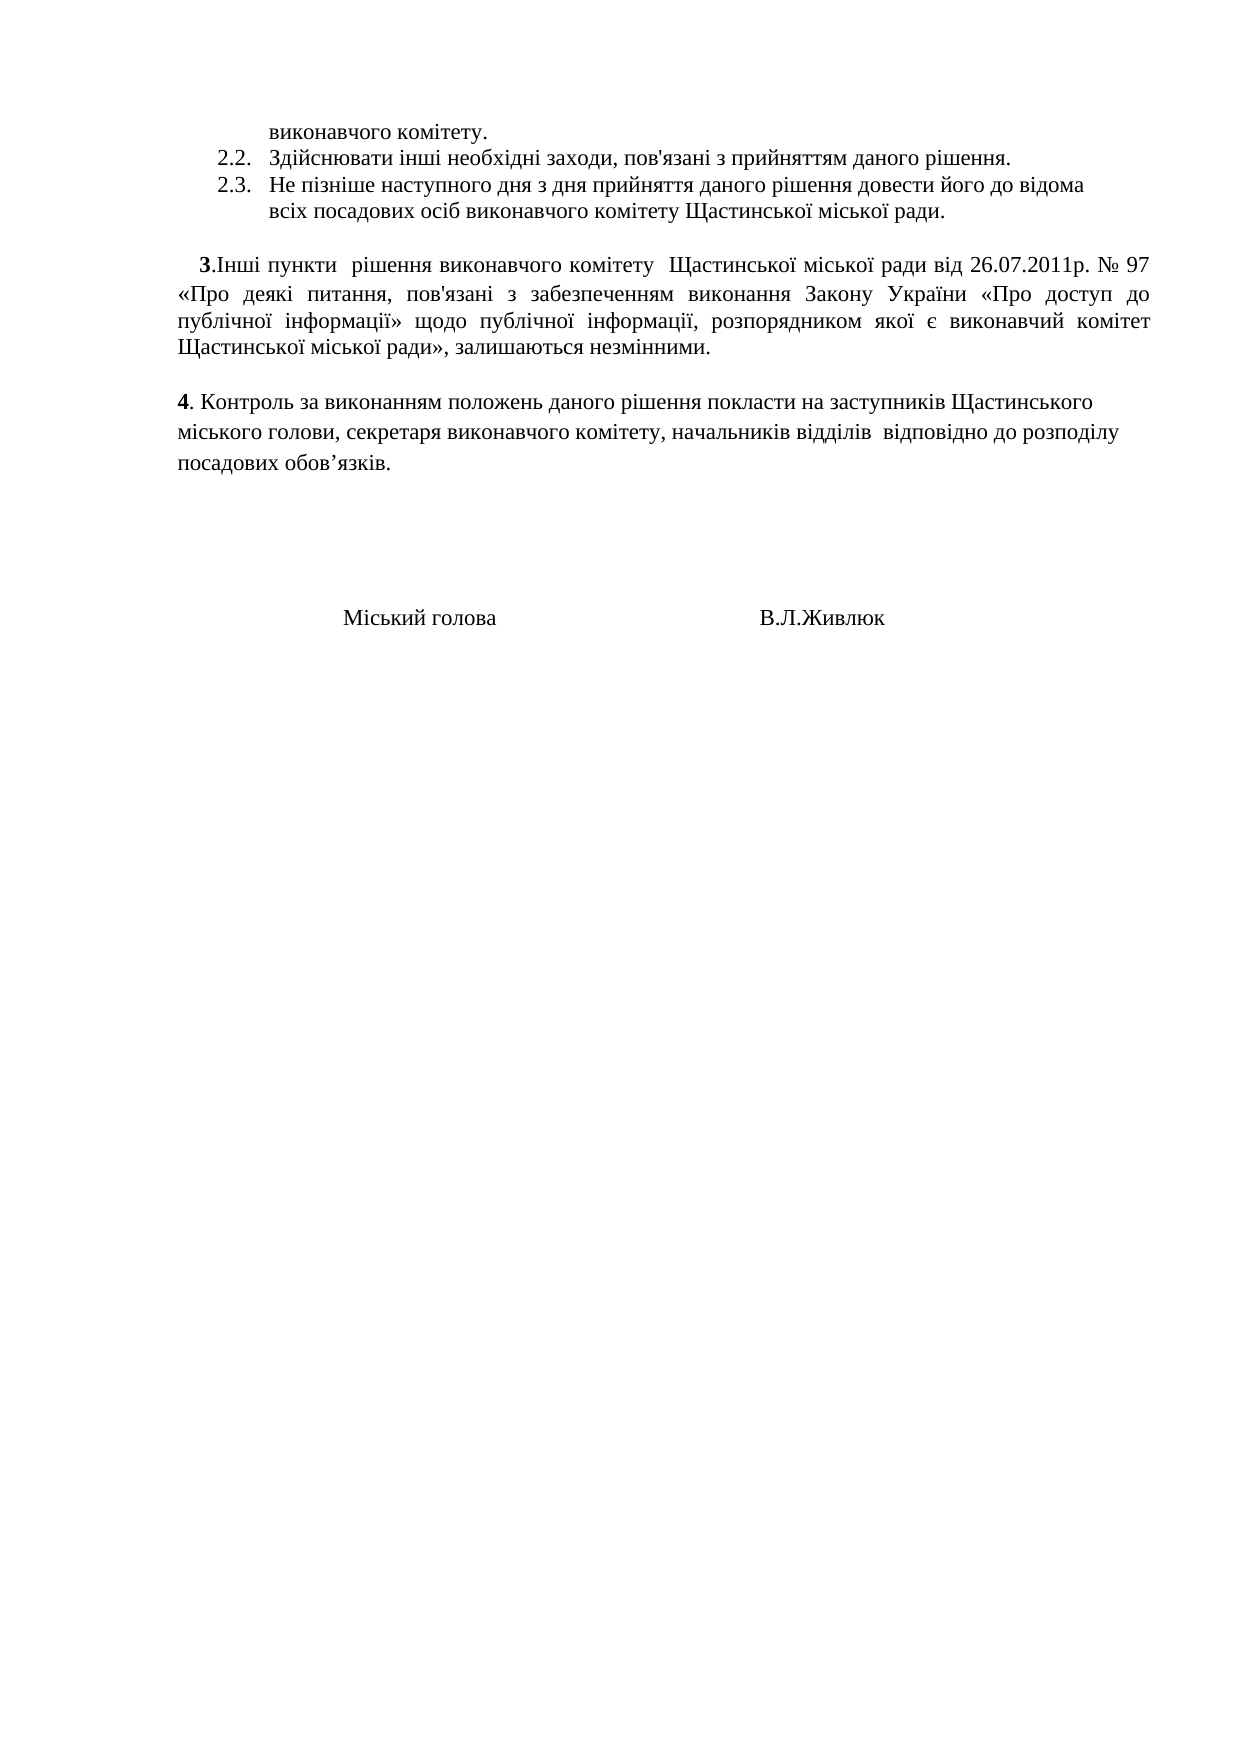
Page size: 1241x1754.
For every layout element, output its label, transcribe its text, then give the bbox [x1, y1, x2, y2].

list 3.Інші пункти рішення виконавчого комітету Щастинської міської ради від 26.07.2011р. № 97 «Про деякі питання, пов'язані з забезпеченням виконання Закону України «Про доступ до публічної інформації» щодо публічної інформації, розпорядником якої є виконавчий комітет Щастинської міської ради», залишаються незмінними. [177, 252, 1152, 359]
text Міський голова В.Л.Живлюк [177, 604, 1152, 630]
list всіх посадових осіб виконавчого комітету Щастинської міської ради. [177, 197, 1152, 223]
text виконавчого комітету. [177, 118, 1152, 144]
text 2.3. Не пізніше наступного дня з дня прийняття даного рішення довести його до відома [177, 171, 1152, 197]
text 2.2. Здійснювати інші необхідні заходи, пов'язані з прийняттям даного рішення. [177, 144, 1152, 171]
text 4. Контроль за виконанням положень даного рішення покласти на заступників Щастинського міського голови, секретаря виконавчого комітету, начальників відділів відповідно до розподілу посадових обов’язків. [177, 388, 1152, 475]
